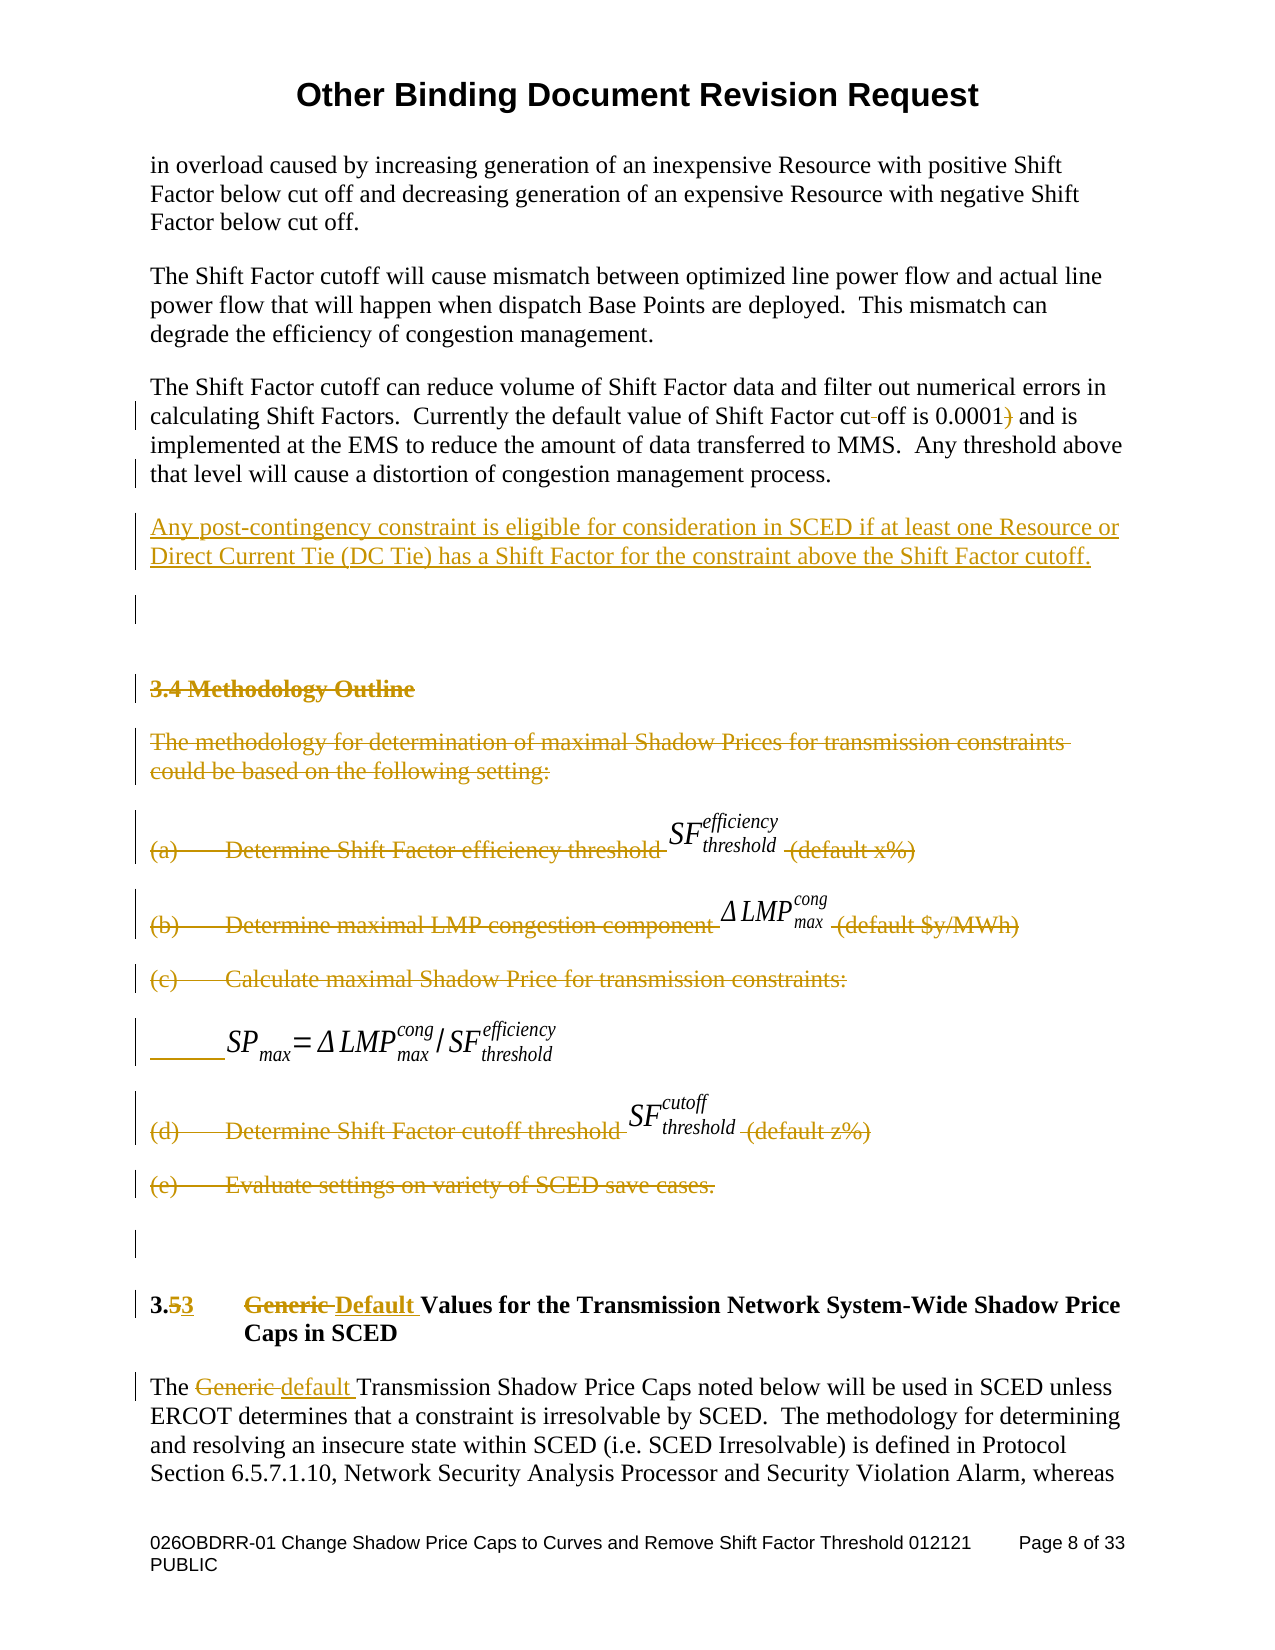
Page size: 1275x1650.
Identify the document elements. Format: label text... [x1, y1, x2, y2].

text The Shift Factor cutoff will cause mismatch between optimized line power flow and actual line power flow that will happen when dispatch Base Points are deployed. This mismatch can degrade the efficiency of congestion management. [150, 261, 1125, 347]
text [150, 1372, 1125, 1487]
text The Shift Factor cutoff can reduce volume of Shift Factor data and filter out numerical errors in calculating Shift Factors. Currently the default value of Shift Factor cutoff is 0.0001 and is implemented at the EMS to reduce the amount of data transferred to MMS. Any threshold above that level will cause a distortion of congestion management process. [150, 372, 1125, 487]
text 3. Values for the Transmission Network System-Wide Shadow Price Caps in SCED [150, 1290, 1125, 1347]
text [150, 150, 1125, 236]
